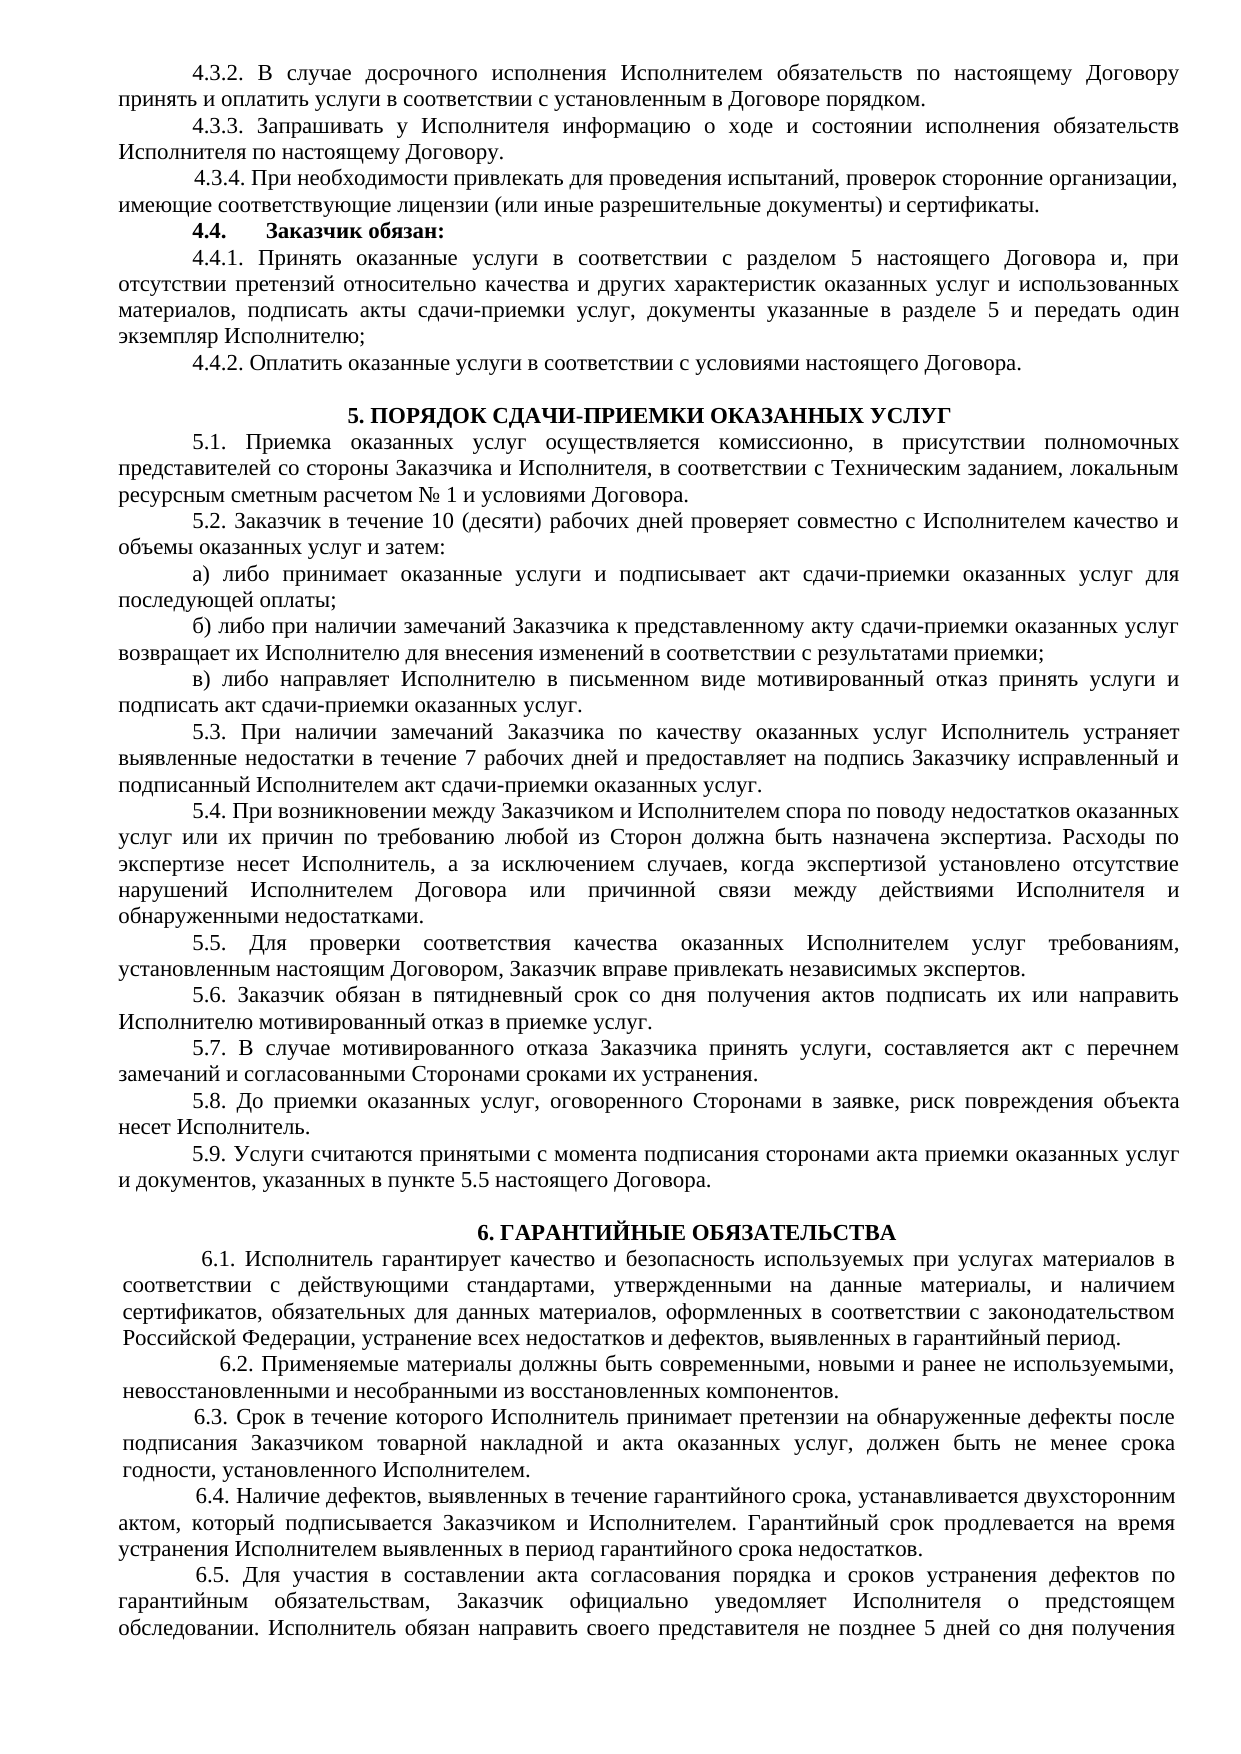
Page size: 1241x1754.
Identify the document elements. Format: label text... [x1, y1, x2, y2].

text 5.3. При наличии замечаний Заказчика по качеству оказанных услуг Исполнитель устраняет выявленные недостатки в течение 7 рабочих дней и предоставляет на подпись Заказчику исправленный и подписанный Исполнителем акт сдачи-приемки оказанных услуг. [118, 718, 1181, 797]
text 5.6. Заказчик обязан в пятидневный срок со дня получения актов подписать их или направить Исполнителю мотивированный отказ в приемке услуг. [118, 981, 1181, 1034]
text 4.3.3. Запрашивать у Исполнителя информацию о ходе и состоянии исполнения обязательств Исполнителя по настоящему Договору. [118, 112, 1181, 164]
text 4.3.2. В случае досрочного исполнения Исполнителем обязательств по настоящему Договору принять и оплатить услуги в соответствии с установленным в Договоре порядком. [118, 59, 1181, 112]
text 4.4.2. Оплатить оказанные услуги в соответствии с условиями настоящего Договора. [118, 349, 1181, 375]
text 5. ПОРЯДОК СДАЧИ-ПРИЕМКИ ОКАЗАННЫХ УСЛУГ [118, 402, 1181, 428]
text 5.9. Услуги считаются принятыми с момента подписания сторонами акта приемки оказанных услуг и документов, указанных в пункте 5.5 настоящего Договора. [118, 1139, 1181, 1192]
text б) либо при наличии замечаний Заказчика к представленному акту сдачи-приемки оказанных услуг возвращает их Исполнителю для внесения изменений в соответствии с результатами приемки; [118, 612, 1181, 665]
text 6.4. Наличие дефектов, выявленных в течение гарантийного срока, устанавливается двухсторонним актом, который подписывается Заказчиком и Исполнителем. Гарантийный срок продлевается на время устранения Исполнителем выявленных в период гарантийного срока недостатков. [118, 1482, 1177, 1561]
text 4.4.1. Принять оказанные услуги в соответствии с разделом 5 настоящего Договора и, при отсутствии претензий относительно качества и других характеристик оказанных услуг и использованных материалов, подписать акты сдачи-приемки услуг, документы указанные в разделе 5 и передать один экземпляр Исполнителю; [118, 243, 1181, 349]
text 6.1. Исполнитель гарантирует качество и безопасность используемых при услугах материалов в соответствии с действующими стандартами, утвержденными на данные материалы, и наличием сертификатов, обязательных для данных материалов, оформленных в соответствии с законодательством Российской Федерации, устранение всех недостатков и дефектов, выявленных в гарантийный период. [122, 1245, 1177, 1350]
text 6.2. Применяемые материалы должны быть современными, новыми и ранее не используемыми, невосстановленными и несобранными из восстановленных компонентов. [122, 1350, 1177, 1403]
text 5.4. При возникновении между Заказчиком и Исполнителем спора по поводу недостатков оказанных услуг или их причин по требованию любой из Сторон должна быть назначена экспертиза. Расходы по экспертизе несет Исполнитель, а за исключением случаев, когда экспертизой установлено отсутствие нарушений Исполнителем Договора или причинной связи между действиями Исполнителя и обнаруженными недостатками. [118, 797, 1181, 929]
text 5.2. Заказчик в течение 10 (десяти) рабочих дней проверяет совместно с Исполнителем качество и объемы оказанных услуг и затем: [118, 507, 1181, 560]
text 5.8. До приемки оказанных услуг, оговоренного Сторонами в заявке, риск повреждения объекта несет Исполнитель. [118, 1087, 1181, 1139]
text в) либо направляет Исполнителю в письменном виде мотивированный отказ принять услуги и подписать акт сдачи-приемки оказанных услуг. [118, 665, 1181, 718]
text 4.3.4. При необходимости привлекать для проведения испытаний, проверок сторонние организации, имеющие соответствующие лицензии (или иные разрешительные документы) и сертификаты. [118, 164, 1181, 217]
text а) либо принимает оказанные услуги и подписывает акт сдачи-приемки оказанных услуг для последующей оплаты; [118, 560, 1181, 612]
text 6.3. Срок в течение которого Исполнитель принимает претензии на обнаруженные дефекты после подписания Заказчиком товарной накладной и акта оказанных услуг, должен быть не менее срока годности, установленного Исполнителем. [122, 1403, 1177, 1482]
text 5.1. Приемка оказанных услуг осуществляется комиссионно, в присутствии полномочных представителей со стороны Заказчика и Исполнителя, в соответствии с Техническим заданием, локальным ресурсным сметным расчетом № 1 и условиями Договора. [118, 428, 1181, 507]
text 6. ГАРАНТИЙНЫЕ ОБЯЗАТЕЛЬСТВА [118, 1219, 1181, 1245]
text 5.5. Для проверки соответствия качества оказанных Исполнителем услуг требованиям, установленным настоящим Договором, Заказчик вправе привлекать независимых экспертов. [118, 929, 1181, 981]
text 4.4. Заказчик обязан: [118, 217, 1181, 243]
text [118, 1561, 1177, 1640]
text 5.7. В случае мотивированного отказа Заказчика принять услуги, составляется акт с перечнем замечаний и согласованными Сторонами сроками их устранения. [118, 1034, 1181, 1087]
